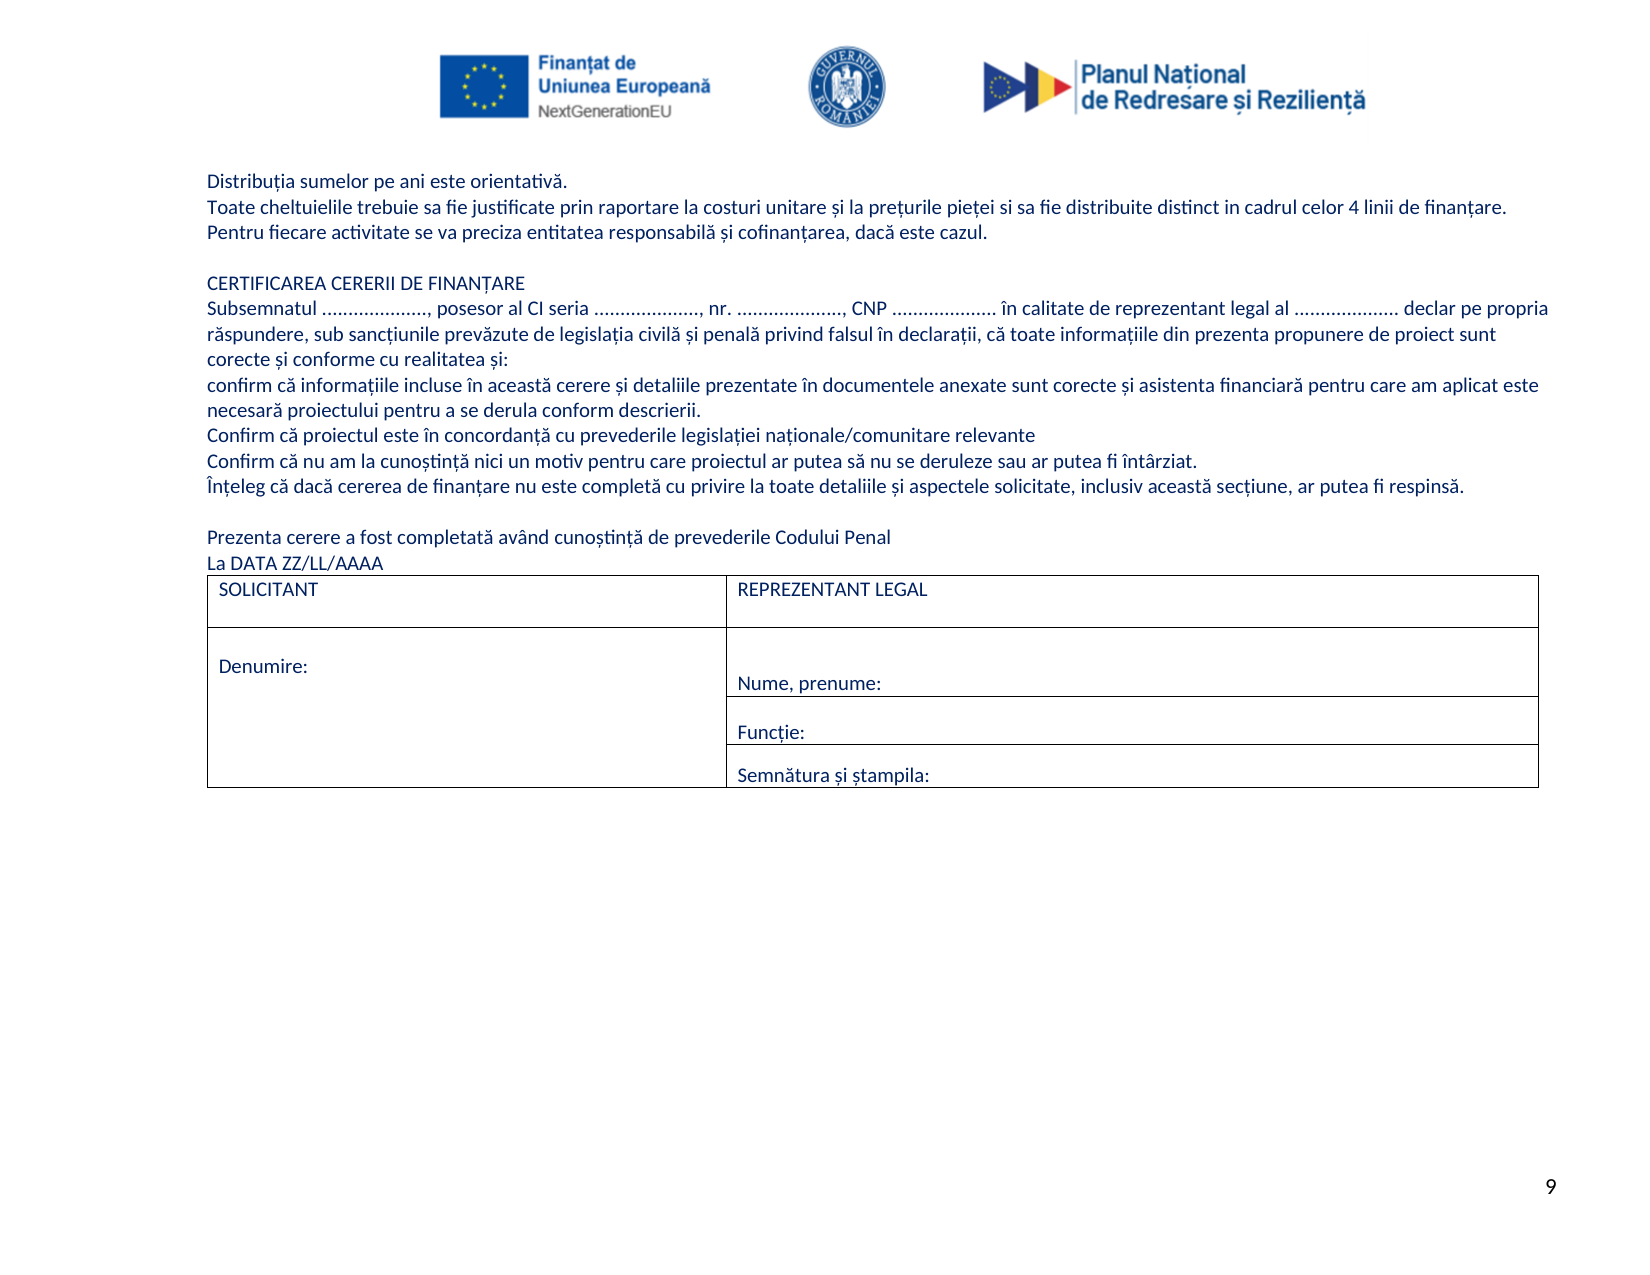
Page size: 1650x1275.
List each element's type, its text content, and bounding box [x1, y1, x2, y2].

table_cell Denumire: [208, 628, 726, 787]
table_header SOLICITANT [208, 576, 726, 627]
table_cell Funcție: [727, 697, 1538, 744]
table_cell Semnătura și ștampila: [727, 745, 1538, 787]
text Subsemnatul ...................., posesor al CI seria ...................., nr. ...................., CNP .................... în calitate de reprezentant legal al .................... declar pe propria răspundere, sub sancțiunile prevăzute de legislația civilă și penală privind falsul în declarații, că toate informațiile din prezenta propunere de proiect sunt corecte și conforme cu realitatea și: [207, 296, 1556, 372]
text confirm că informațiile incluse în această cerere și detaliile prezentate în documentele anexate sunt corecte și asistenta financiară pentru care am aplicat este necesară proiectului pentru a se derula conform descrierii. [207, 372, 1556, 423]
text Distribuția sumelor pe ani este orientativă. [207, 168, 1556, 194]
text Pentru fiecare activitate se va preciza entitatea responsabilă și cofinanțarea, dacă este cazul. [207, 219, 1556, 245]
text Prezenta cerere a fost completată având cunoștință de prevederile Codului Penal [207, 524, 1556, 550]
text Confirm că nu am la cunoștință nici un motiv pentru care proiectul ar putea să nu se deruleze sau ar putea fi întârziat. [207, 448, 1556, 473]
table_cell Nume, prenume: [727, 628, 1538, 696]
text Înțeleg că dacă cererea de finanțare nu este completă cu privire la toate detaliile și aspectele solicitate, inclusiv această secțiune, ar putea fi respinsă. [207, 473, 1556, 499]
table_header REPREZENTANT LEGAL [727, 576, 1538, 627]
text Confirm că proiectul este în concordanță cu prevederile legislației naționale/comunitare relevante [207, 423, 1556, 448]
picture [393, 28, 1369, 144]
text La DATA ZZ/LL/AAAA [207, 550, 1556, 575]
subtitle CERTIFICAREA CERERII DE FINANŢARE [207, 270, 1556, 296]
text Toate cheltuielile trebuie sa fie justificate prin raportare la costuri unitare și la prețurile pieței si sa fie distribuite distinct in cadrul celor 4 linii de finanțare. [207, 194, 1556, 219]
